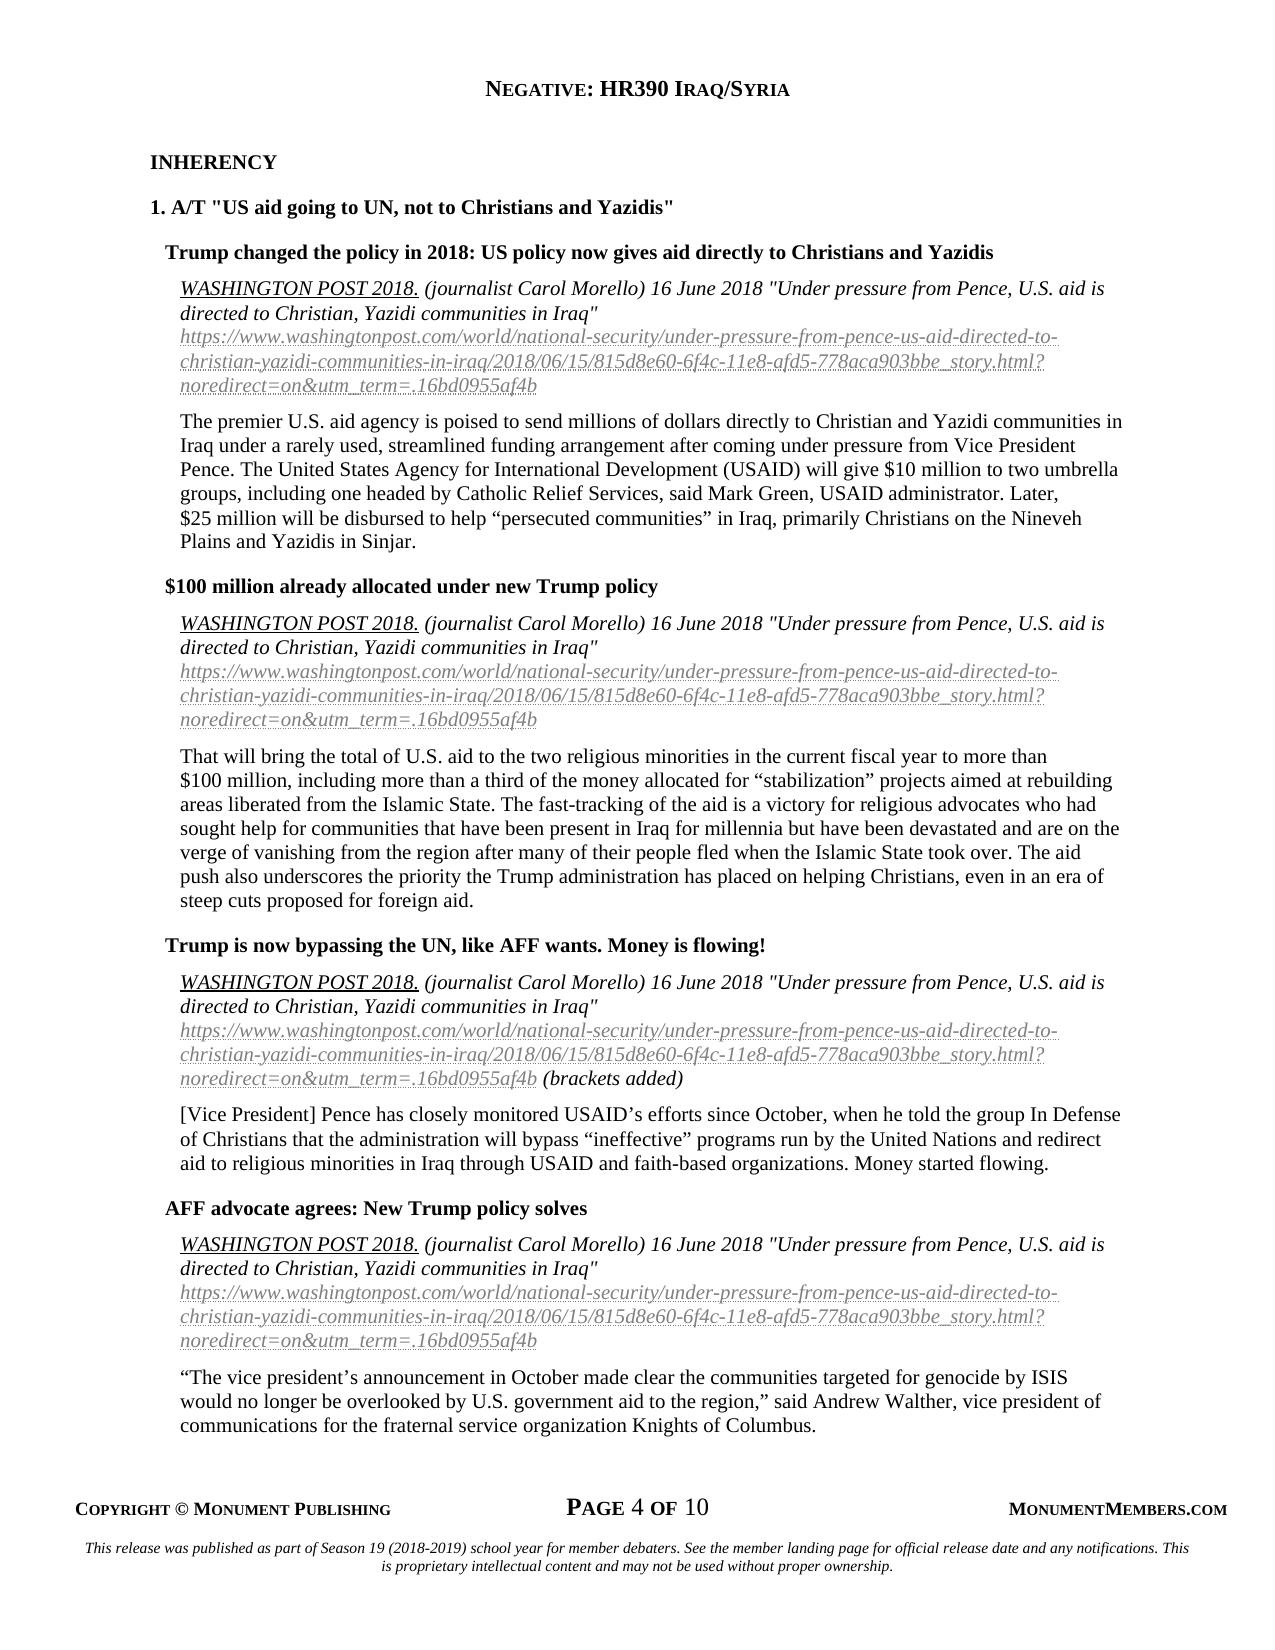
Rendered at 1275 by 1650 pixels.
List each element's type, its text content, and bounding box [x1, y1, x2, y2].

text WASHINGTON POST 2018. (journalist Carol Morello) 16 June 2018 "Under pressure from Pence, U.S. aid is directed to Christian, Yazidi communities in Iraq" https://www.washingtonpost.com/world/national-security/under-pressure-from-pence-us-aid-directed-to-christian-yazidi-communities-in-iraq/2018/06/15/815d8e60-6f4c-11e8-afd5-778aca903bbe_story.html?noredirect=on&utm_term=.16bd0955af4b [180, 611, 1125, 731]
text Trump is now bypassing the UN, like AFF wants. Money is flowing! [165, 933, 1125, 957]
text AFF advocate agrees: New Trump policy solves [165, 1195, 1125, 1219]
text That will bring the total of U.S. aid to the two religious minorities in the current fiscal year to more than $100 million, including more than a third of the money allocated for “stabilization” projects aimed at rebuilding areas liberated from the Islamic State. The fast-tracking of the aid is a victory for religious advocates who had sought help for communities that have been present in Iraq for millennia but have been devastated and are on the verge of vanishing from the region after many of their people fled when the Islamic State took over. The aid push also underscores the priority the Trump administration has placed on helping Christians, even in an era of steep cuts proposed for foreign aid. [180, 744, 1125, 912]
text WASHINGTON POST 2018. (journalist Carol Morello) 16 June 2018 "Under pressure from Pence, U.S. aid is directed to Christian, Yazidi communities in Iraq" https://www.washingtonpost.com/world/national-security/under-pressure-from-pence-us-aid-directed-to-christian-yazidi-communities-in-iraq/2018/06/15/815d8e60-6f4c-11e8-afd5-778aca903bbe_story.html?noredirect=on&utm_term=.16bd0955af4b [180, 1232, 1125, 1352]
text The premier U.S. aid agency is poised to send millions of dollars directly to Christian and Yazidi communities in Iraq under a rarely used, streamlined funding arrangement after coming under pressure from Vice President Pence. The United States Agency for International Development (USAID) will give $10 million to two umbrella groups, including one headed by Catholic Relief Services, said Mark Green, USAID administrator. Later, $25 million will be disbursed to help “persecuted communities” in Iraq, primarily Christians on the Nineveh Plains and Yazidis in Sinjar. [180, 409, 1125, 553]
text Trump changed the policy in 2018: US policy now gives aid directly to Christians and Yazidis [165, 240, 1125, 264]
text WASHINGTON POST 2018. (journalist Carol Morello) 16 June 2018 "Under pressure from Pence, U.S. aid is directed to Christian, Yazidi communities in Iraq" https://www.washingtonpost.com/world/national-security/under-pressure-from-pence-us-aid-directed-to-christian-yazidi-communities-in-iraq/2018/06/15/815d8e60-6f4c-11e8-afd5-778aca903bbe_story.html?noredirect=on&utm_term=.16bd0955af4b [180, 276, 1125, 397]
text WASHINGTON POST 2018. (journalist Carol Morello) 16 June 2018 "Under pressure from Pence, U.S. aid is directed to Christian, Yazidi communities in Iraq" https://www.washingtonpost.com/world/national-security/under-pressure-from-pence-us-aid-directed-to-christian-yazidi-communities-in-iraq/2018/06/15/815d8e60-6f4c-11e8-afd5-778aca903bbe_story.html?noredirect=on&utm_term=.16bd0955af4b (brackets added) [180, 969, 1125, 1090]
text “The vice president’s announcement in October made clear the communities targeted for genocide by ISIS would no longer be overlooked by U.S. government aid to the region,” said Andrew Walther, vice president of communications for the fraternal service organization Knights of Columbus. [180, 1365, 1125, 1437]
text 1. A/T "US aid going to UN, not to Christians and Yazidis" [150, 195, 1125, 219]
text [Vice President] Pence has closely monitored USAID’s efforts since October, when he told the group In Defense of Christians that the administration will bypass “ineffective” programs run by the United Nations and redirect aid to religious minorities in Iraq through USAID and faith-based organizations. Money started flowing. [180, 1102, 1125, 1174]
text $100 million already allocated under new Trump policy [165, 574, 1125, 598]
text INHERENCY [150, 150, 1125, 174]
